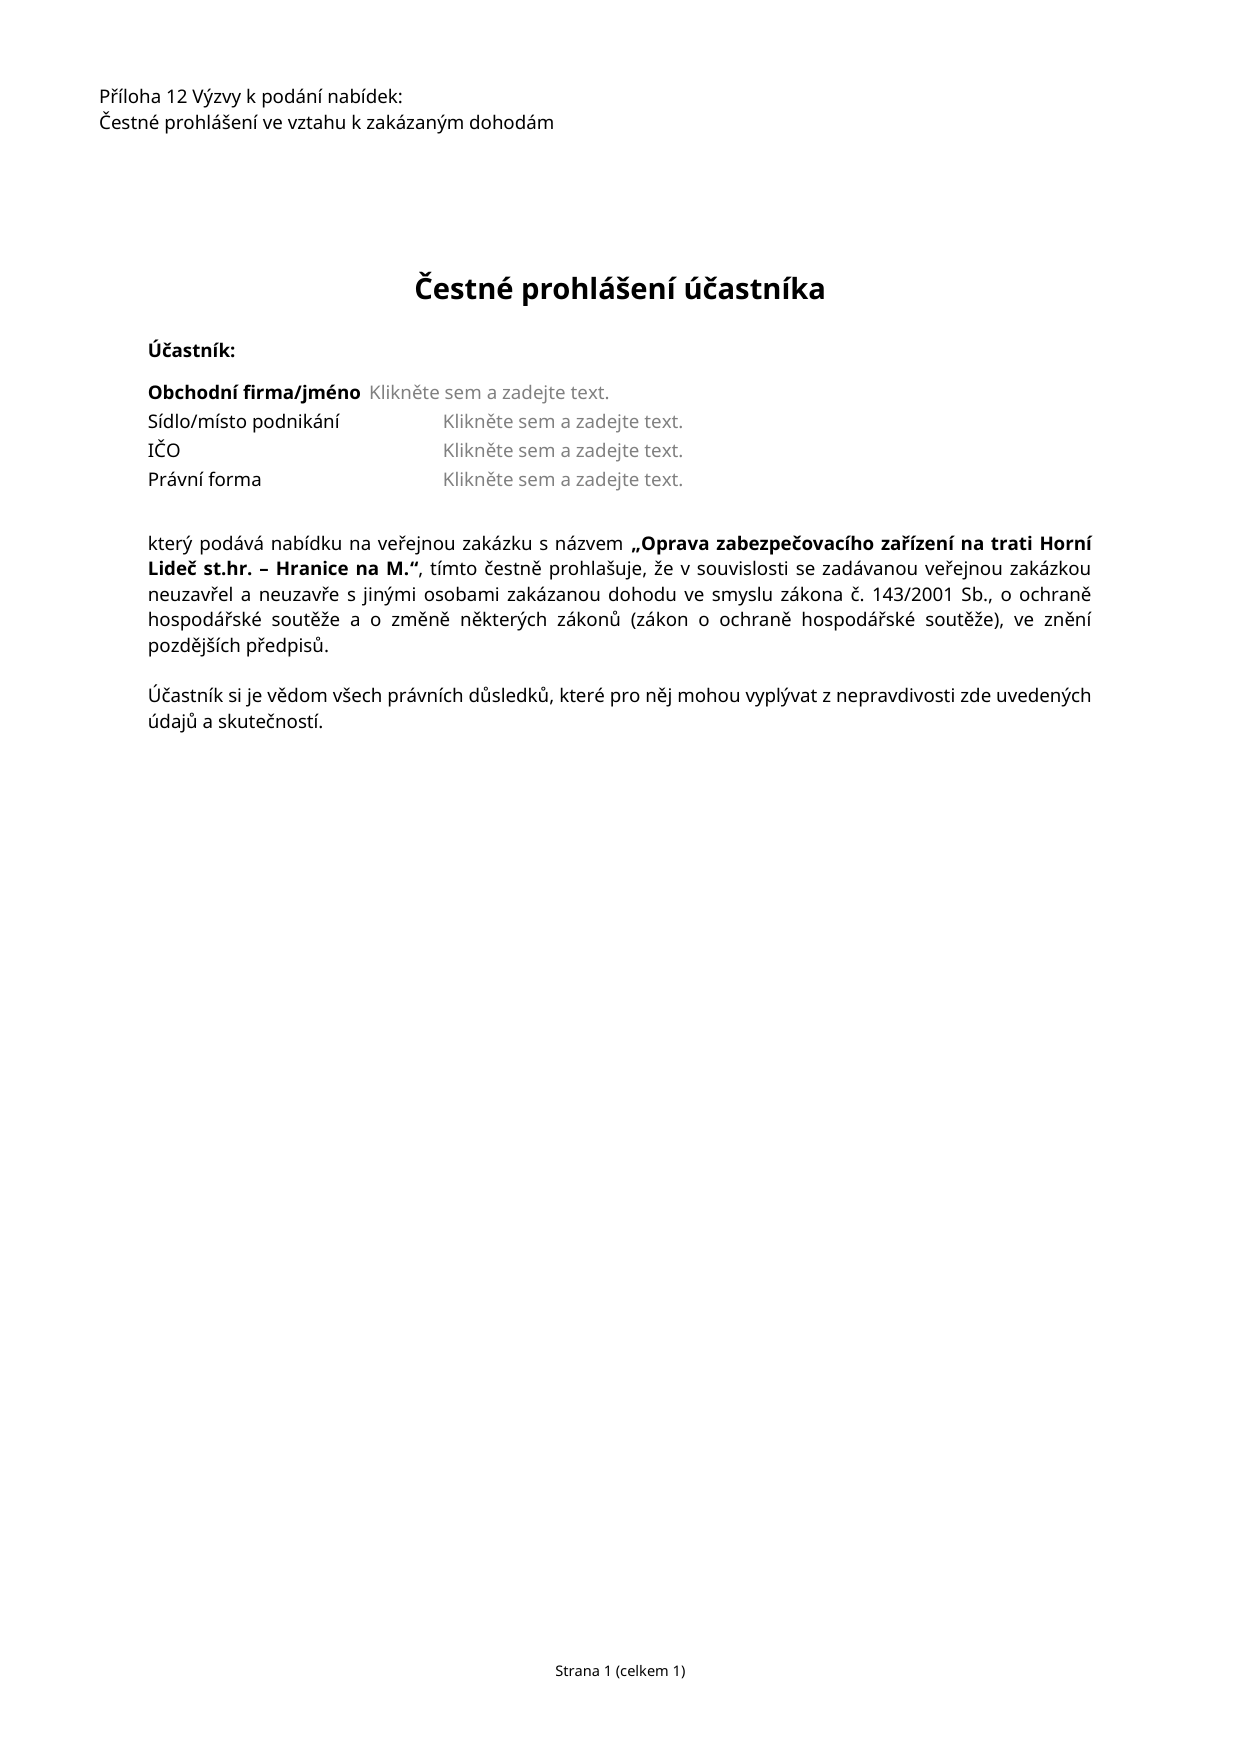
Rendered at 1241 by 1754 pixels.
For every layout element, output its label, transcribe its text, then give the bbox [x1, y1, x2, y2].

text Právní forma [148, 463, 1093, 492]
text Účastník si je vědom všech právních důsledků, které pro něj mohou vyplývat z nepravdivosti zde uvedených údajů a skutečností. [148, 683, 1093, 734]
text Sídlo/místo podnikání [148, 405, 1093, 434]
text IČO [148, 434, 1093, 463]
text Účastník: [148, 333, 1093, 364]
text který podává nabídku na veřejnou zakázku s názvem „Oprava zabezpečovacího zařízení na trati Horní Lideč st.hr. – Hranice na M.“, tímto čestně prohlašuje, že v souvislosti se zadávanou veřejnou zakázkou neuzavřel a neuzavře s jinými osobami zakázanou dohodu ve smyslu zákona č. 143/2001 Sb., o ochraně hospodářské soutěže a o změně některých zákonů (zákon o ochraně hospodářské soutěže), ve znění pozdějších předpisů. [148, 530, 1093, 658]
text Obchodní firma/jméno [148, 376, 1093, 405]
title Čestné prohlášení účastníka [148, 268, 1093, 308]
